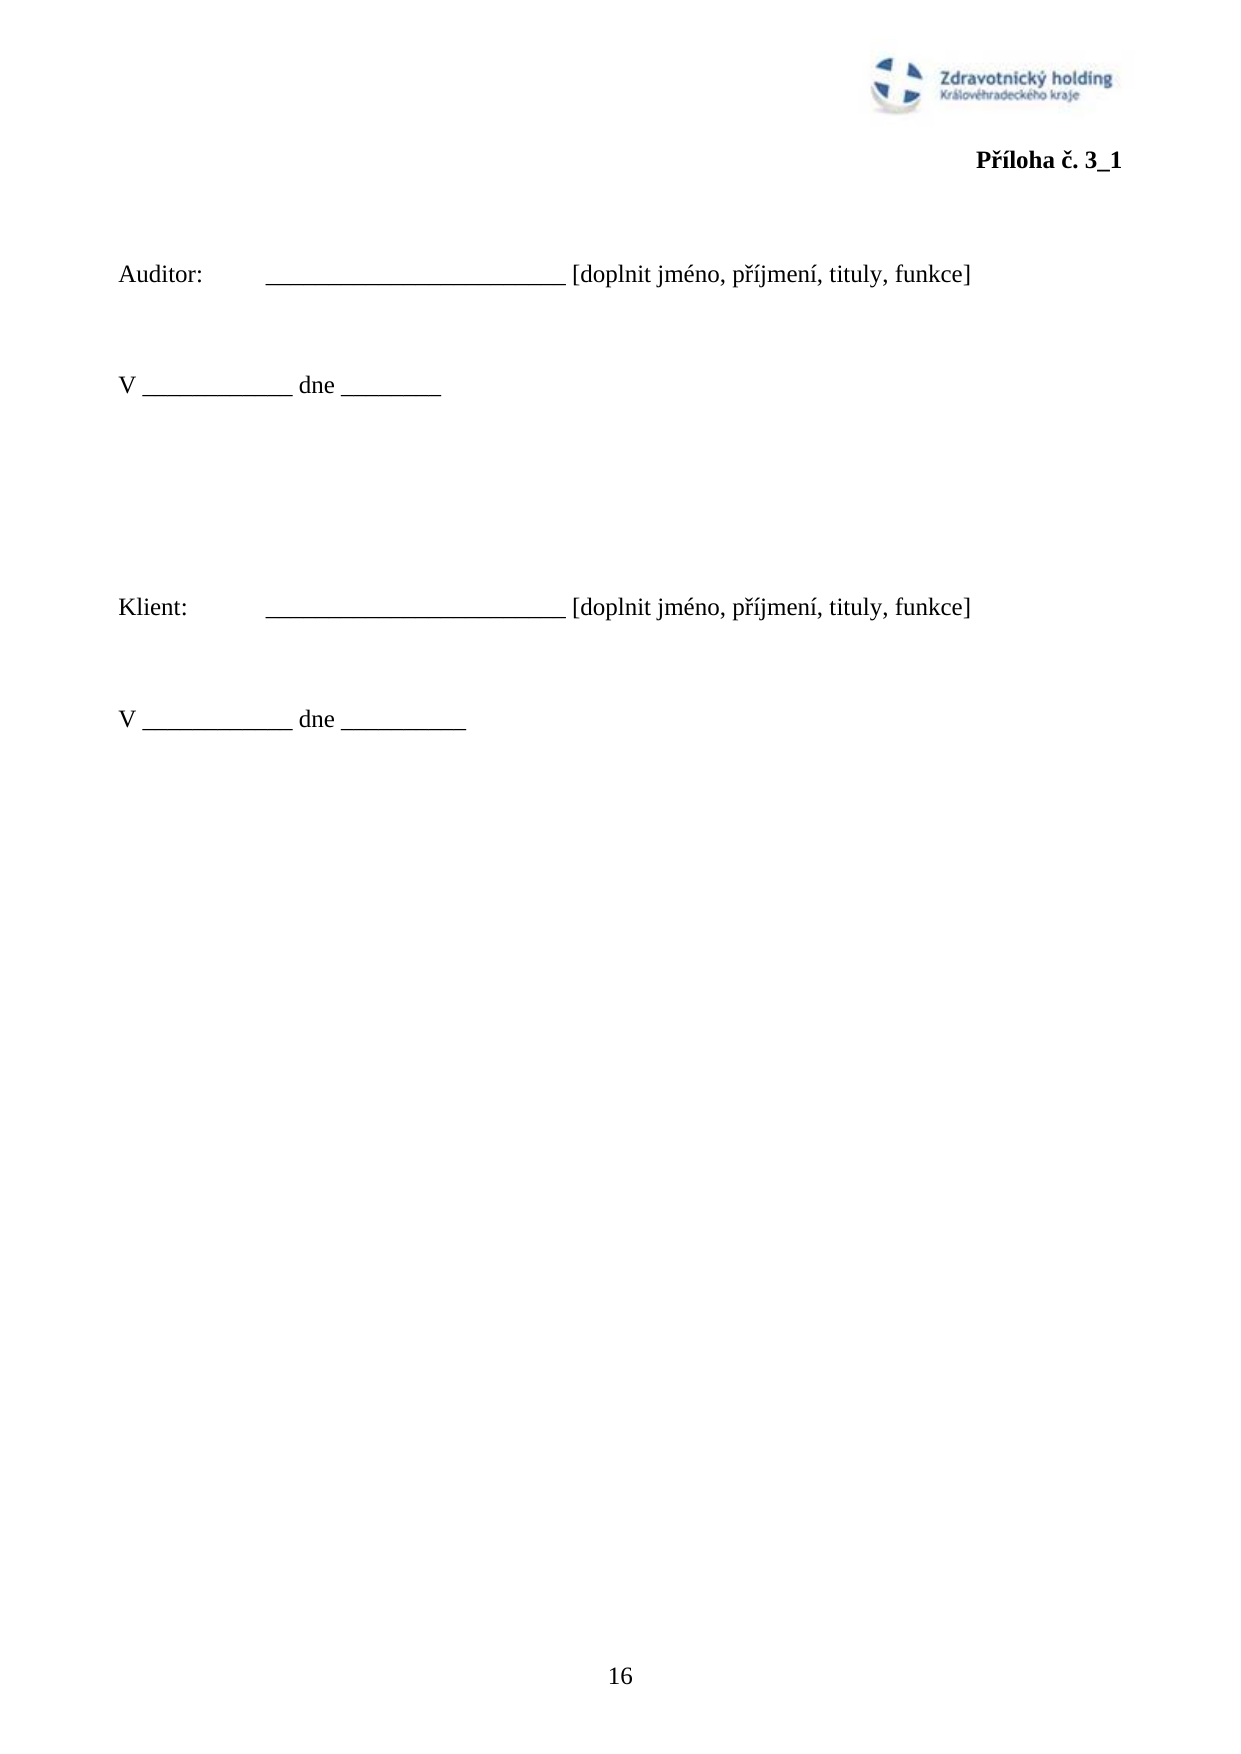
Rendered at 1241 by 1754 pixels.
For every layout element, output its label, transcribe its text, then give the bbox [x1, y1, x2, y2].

picture [846, 39, 1137, 133]
text Auditor: ________________________ [doplnit jméno, příjmení, tituly, funkce] [118, 259, 1122, 287]
text Klient: ________________________ [doplnit jméno, příjmení, tituly, funkce] [118, 592, 1122, 621]
text V ____________ dne ________ [118, 370, 1122, 399]
text V ____________ dne __________ [118, 704, 1122, 732]
